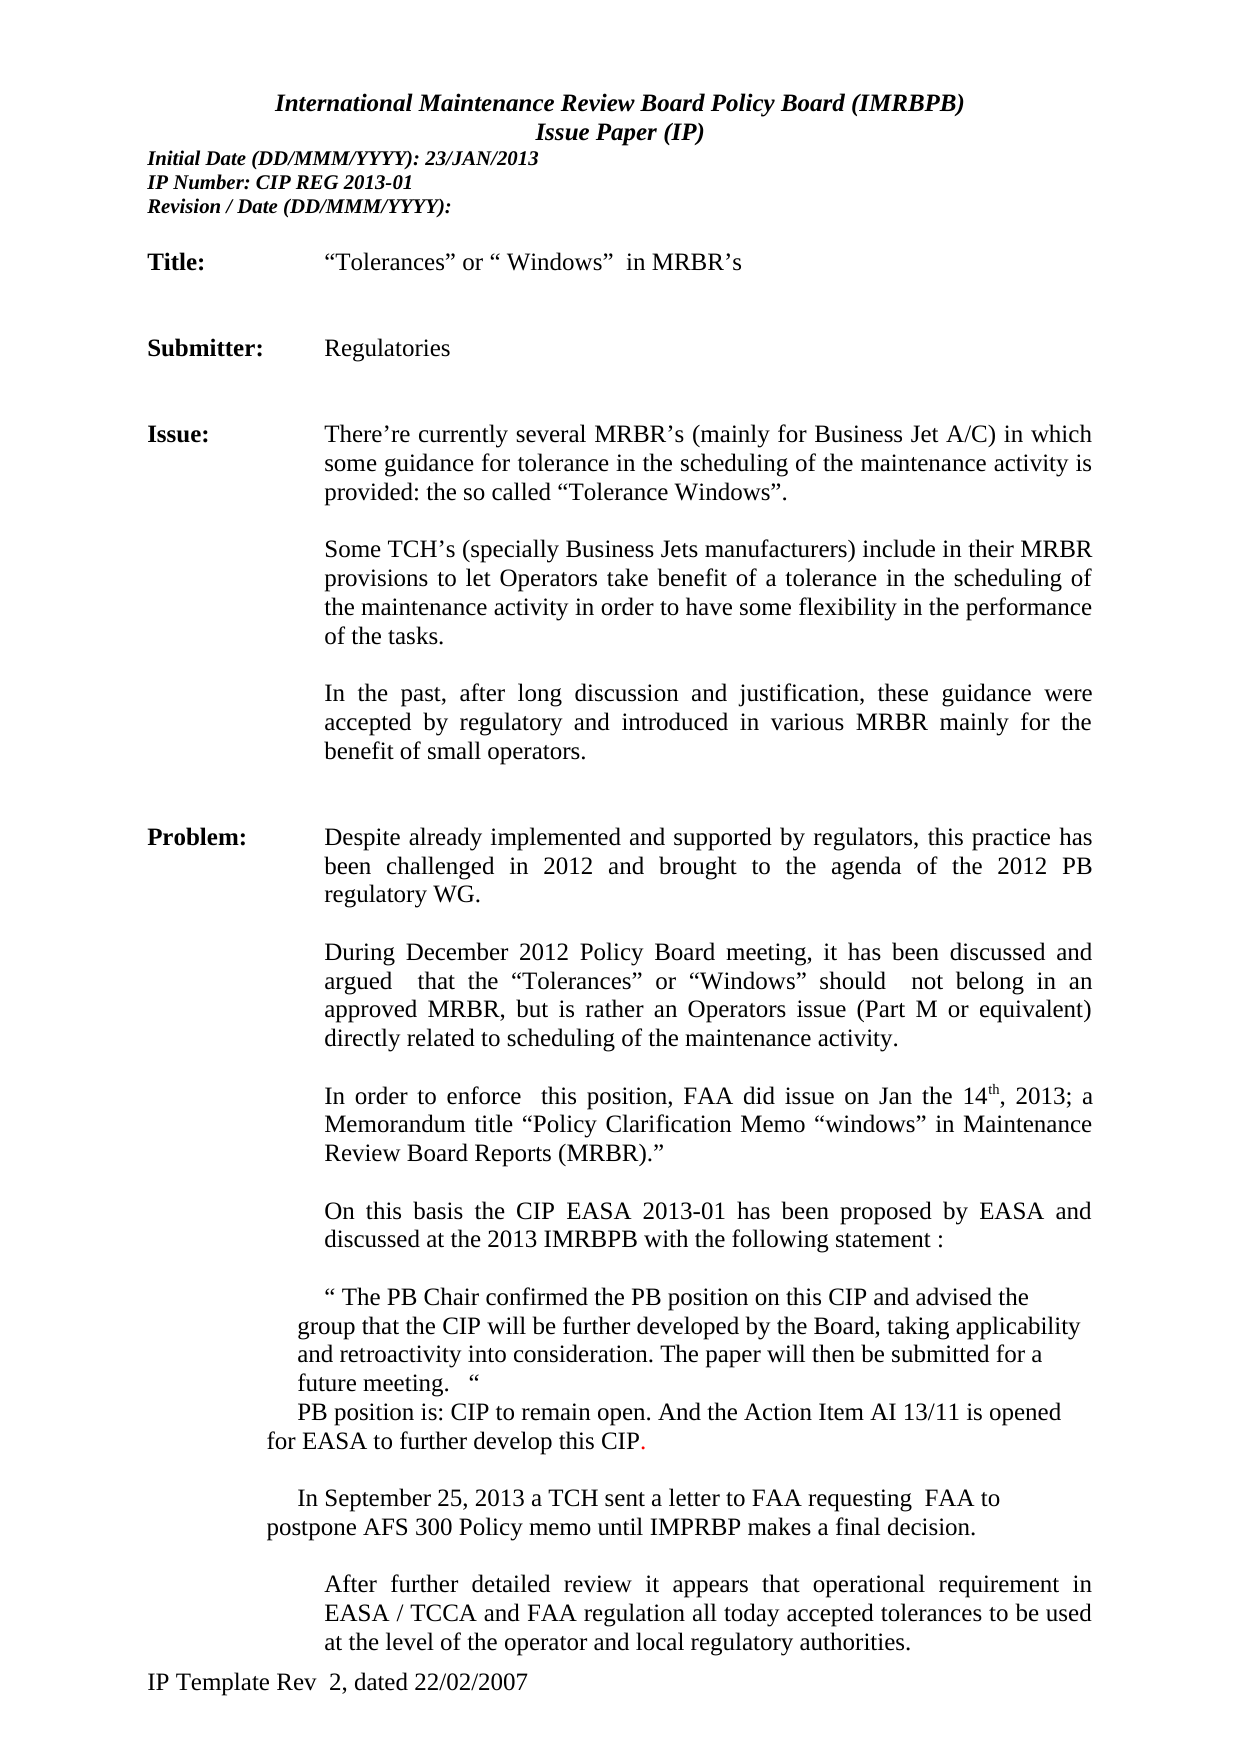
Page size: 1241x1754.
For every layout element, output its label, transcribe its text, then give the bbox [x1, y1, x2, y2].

text In order to enforce this position, FAA did issue on Jan the 14th, 2013; a Memorandum title “Policy Clarification Memo “windows” in Maintenance Review Board Reports (MRBR).” [324, 1081, 1093, 1167]
text Title: “Tolerances” or “ Windows” in MRBR’s [147, 247, 1093, 276]
text PB position is: CIP to remain open. And the Action Item AI 13/11 is opened for EASA to further develop this CIP. [266, 1397, 1093, 1454]
text During December 2012 Policy Board meeting, it has been discussed and argued that the “Tolerances” or “Windows” should not belong in an approved MRBR, but is rather an Operators issue (Part M or equivalent) directly related to scheduling of the maintenance activity. [324, 937, 1093, 1052]
text On this basis the CIP EASA 2013-01 has been proposed by EASA and discussed at the 2013 IMRBPB with the following statement : [324, 1196, 1093, 1253]
text Problem: Despite already implemented and supported by regulators, this practice has been challenged in 2012 and brought to the agenda of the 2012 PB regulatory WG. [147, 822, 1093, 908]
text “ The PB Chair confirmed the PB position on this CIP and advised the group that the CIP will be further developed by the Board, taking applicability and retroactivity into consideration. The paper will then be submitted for a future meeting. “ [297, 1282, 1093, 1397]
text In the past, after long discussion and justification, these guidance were accepted by regulatory and introduced in various MRBR mainly for the benefit of small operators. [147, 678, 1093, 764]
text Some TCH’s (specially Business Jets manufacturers) include in their MRBR provisions to let Operators take benefit of a tolerance in the scheduling of the maintenance activity in order to have some flexibility in the performance of the tasks. [324, 534, 1093, 649]
text In September 25, 2013 a TCH sent a letter to FAA requesting FAA to postpone AFS 300 Policy memo until IMPRBP makes a final decision. [266, 1483, 1093, 1541]
text After further detailed review it appears that operational requirement in EASA / TCCA and FAA regulation all today accepted tolerances to be used at the level of the operator and local regulatory authorities. [324, 1569, 1093, 1656]
text Submitter: Regulatories [147, 333, 1093, 362]
text Issue: There’re currently several MRBR’s (mainly for Business Jet A/C) in which some guidance for tolerance in the scheduling of the maintenance activity is provided: the so called “Tolerance Windows”. [147, 419, 1093, 506]
